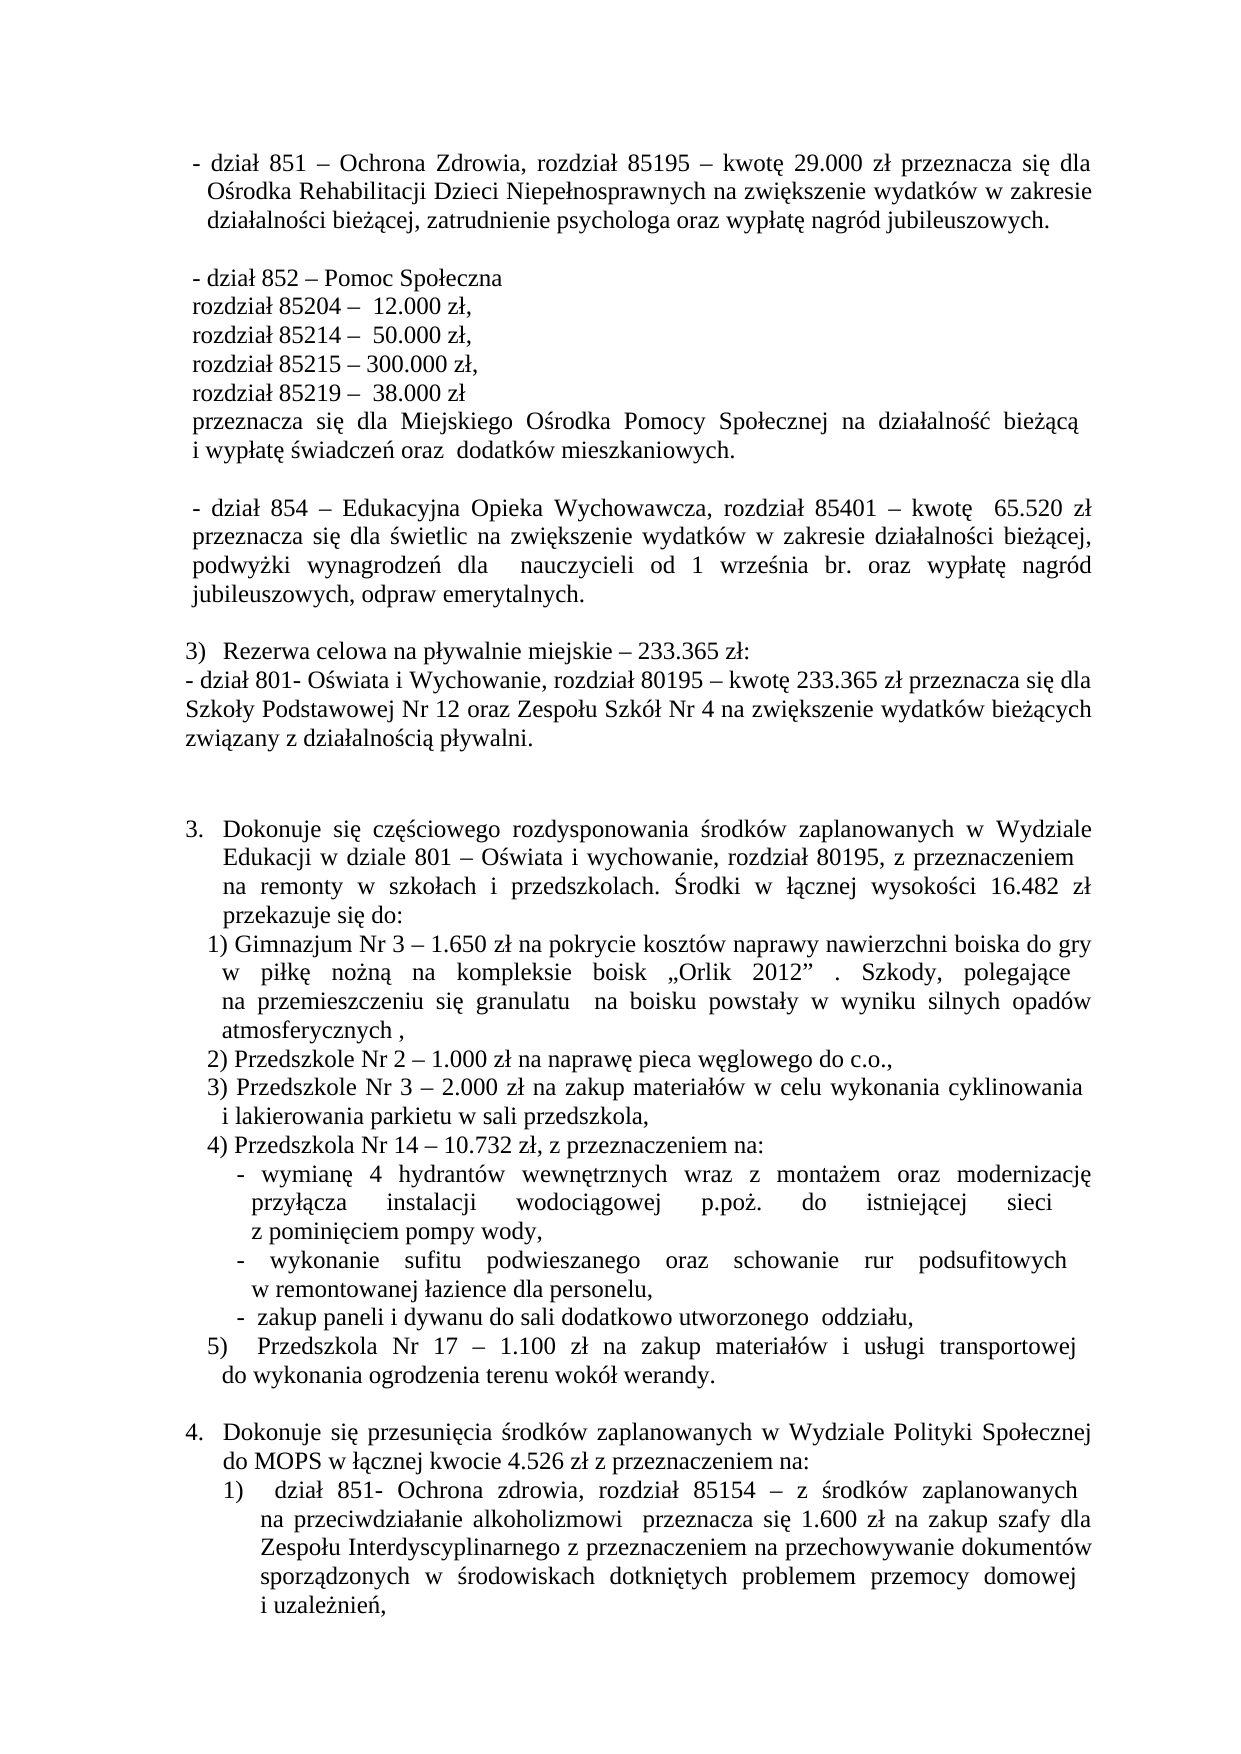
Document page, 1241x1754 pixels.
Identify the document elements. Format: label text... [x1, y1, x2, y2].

list rozdział 85215 – 300.000 zł, [192, 349, 1092, 378]
text 2) Przedszkole Nr 2 – 1.000 zł na naprawę pieca węglowego do c.o., [207, 1044, 1092, 1072]
list rozdział 85219 – 38.000 zł [192, 378, 1092, 406]
list rozdział 85204 – 12.000 zł, [192, 291, 1092, 320]
text 5) Przedszkola Nr 17 – 1.100 zł na zakup materiałów i usługi transportowej do wykonania ogrodzenia terenu wokół werandy. [207, 1331, 1092, 1389]
text - zakup paneli i dywanu do sali dodatkowo utworzonego oddziału, [236, 1302, 1092, 1331]
list rozdział 85214 – 50.000 zł, [192, 320, 1092, 349]
list - dział 852 – Pomoc Społeczna [192, 263, 1092, 291]
text - wykonanie sufitu podwieszanego oraz schowanie rur podsufitowych w remontowanej łazience dla personelu, [236, 1245, 1092, 1302]
list Dokonuje się przesunięcia środków zaplanowanych w Wydziale Polityki Społecznej do MOPS w łącznej kwocie 4.526 zł z przeznaczeniem na: [185, 1417, 1092, 1475]
list dział 851- Ochrona zdrowia, rozdział 85154 – z środków zaplanowanych na przeciwdziałanie alkoholizmowi przeznacza się 1.600 zł na zakup szafy dla Zespołu Interdyscyplinarnego z przeznaczeniem na przechowywanie dokumentów sporządzonych w środowiskach dotkniętych problemem przemocy domowej i uzależnień, [223, 1475, 1092, 1619]
list - dział 854 – Edukacyjna Opieka Wychowawcza, rozdział 85401 – kwotę 65.520 zł przeznacza się dla świetlic na zwiększenie wydatków w zakresie działalności bieżącej, podwyżki wynagrodzeń dla nauczycieli od 1 września br. oraz wypłatę nagród jubileuszowych, odpraw emerytalnych. [192, 493, 1092, 608]
list przeznacza się dla Miejskiego Ośrodka Pomocy Społecznej na działalność bieżącą i wypłatę świadczeń oraz dodatków mieszkaniowych. [192, 406, 1092, 464]
text 1) Gimnazjum Nr 3 – 1.650 zł na pokrycie kosztów naprawy nawierzchni boiska do gry w piłkę nożną na kompleksie boisk „Orlik 2012” . Szkody, polegające na przemieszczeniu się granulatu na boisku powstały w wyniku silnych opadów atmosferycznych , [207, 929, 1092, 1044]
list Rezerwa celowa na pływalnie miejskie – 233.365 zł: [185, 636, 1092, 665]
text - wymianę 4 hydrantów wewnętrznych wraz z montażem oraz modernizację przyłącza instalacji wodociągowej p.poż. do istniejącej sieci z pominięciem pompy wody, [236, 1159, 1092, 1245]
text 4) Przedszkola Nr 14 – 10.732 zł, z przeznaczeniem na: [207, 1130, 1092, 1159]
list - dział 851 – Ochrona Zdrowia, rozdział 85195 – kwotę 29.000 zł przeznacza się dla Ośrodka Rehabilitacji Dzieci Niepełnosprawnych na zwiększenie wydatków w zakresie działalności bieżącej, zatrudnienie psychologa oraz wypłatę nagród jubileuszowych. [192, 148, 1092, 234]
text - dział 801- Oświata i Wychowanie, rozdział 80195 – kwotę 233.365 zł przeznacza się dla Szkoły Podstawowej Nr 12 oraz Zespołu Szkół Nr 4 na zwiększenie wydatków bieżących związany z działalnością pływalni. [185, 665, 1092, 751]
text 3) Przedszkole Nr 3 – 2.000 zł na zakup materiałów w celu wykonania cyklinowania i lakierowania parkietu w sali przedszkola, [207, 1072, 1092, 1130]
list Dokonuje się częściowego rozdysponowania środków zaplanowanych w Wydziale Edukacji w dziale 801 – Oświata i wychowanie, rozdział 80195, z przeznaczeniem na remonty w szkołach i przedszkolach. Środki w łącznej wysokości 16.482 zł przekazuje się do: [185, 814, 1092, 929]
